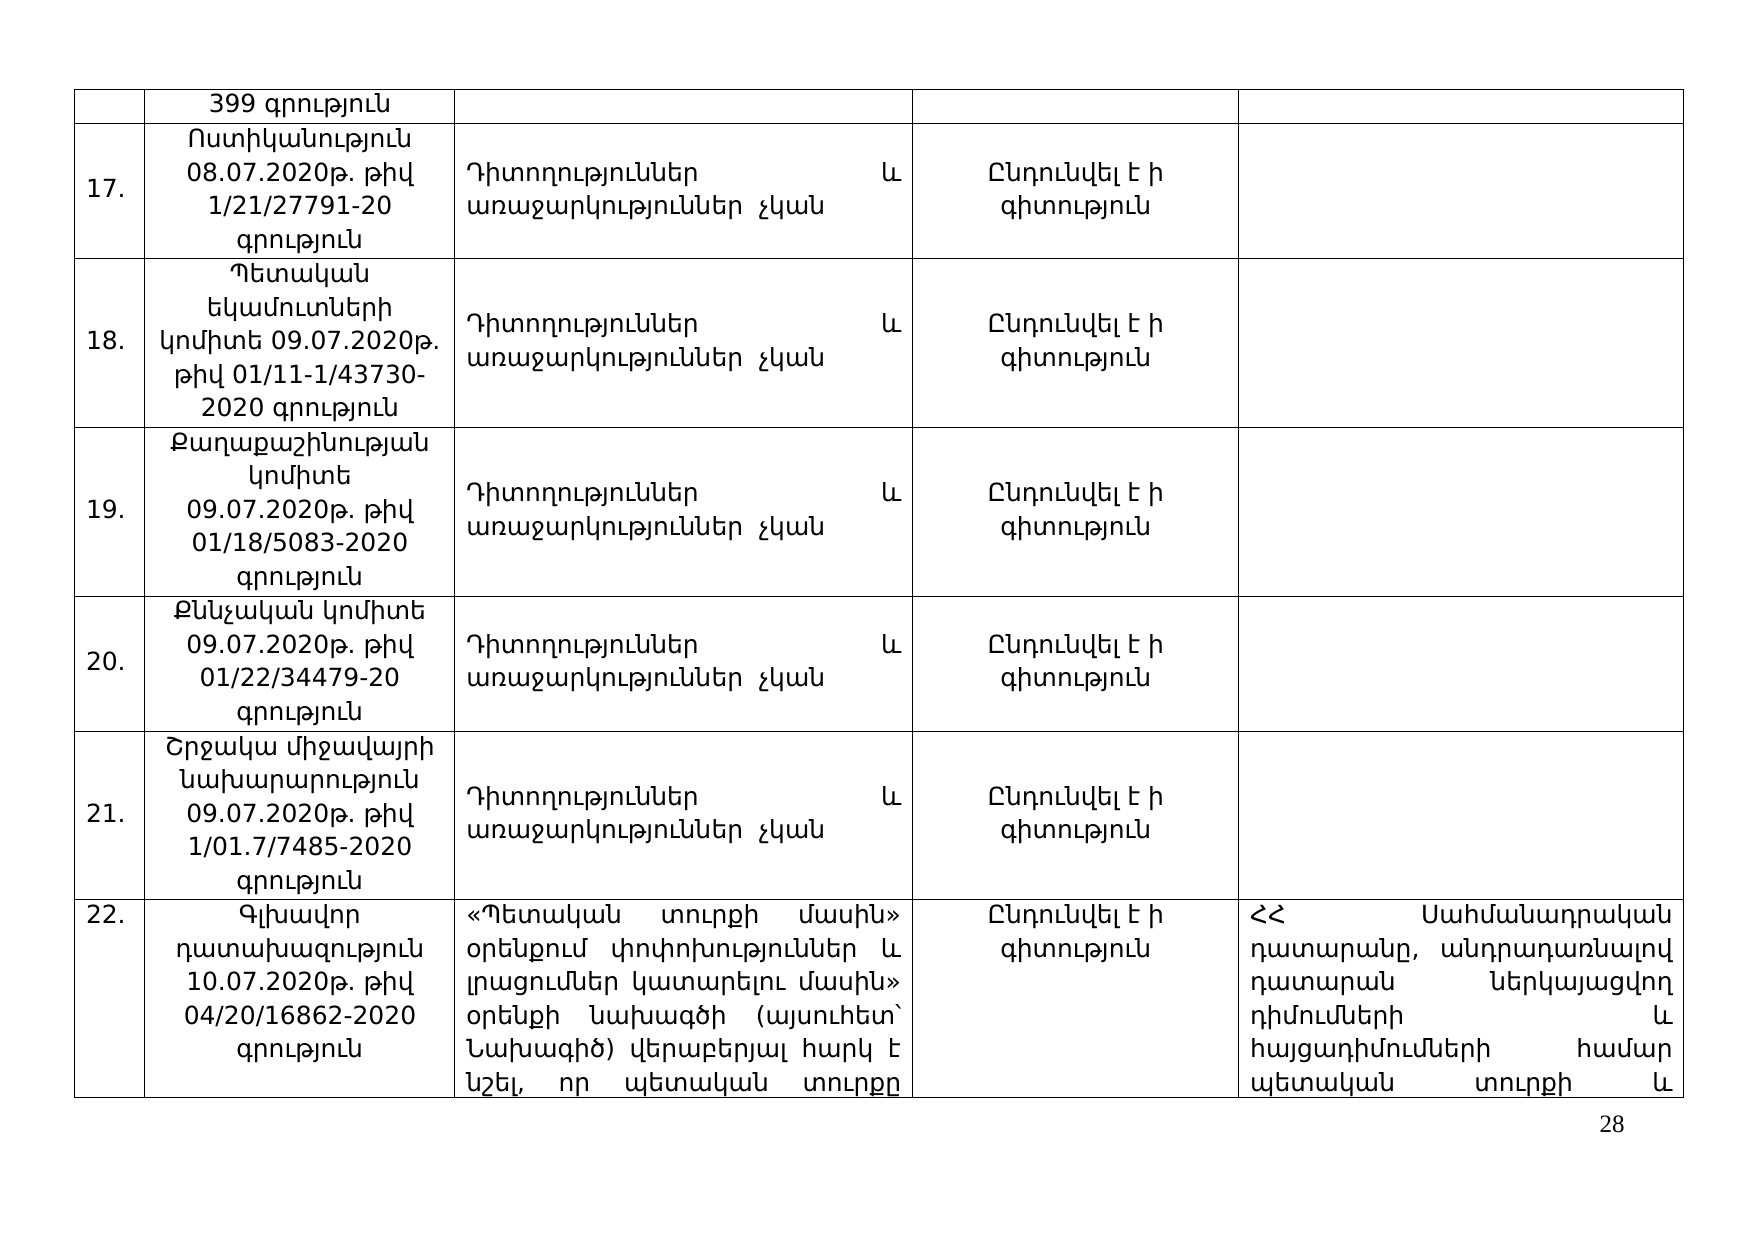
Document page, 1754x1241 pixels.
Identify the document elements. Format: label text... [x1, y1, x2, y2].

table_cell [75, 597, 144, 731]
table_cell [75, 90, 144, 123]
table_cell Քաղաքաշինության կոմիտե 09.07.2020թ. թիվ 01/18/5083-2020 գրություն [145, 428, 454, 596]
table_cell [1239, 732, 1683, 899]
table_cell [455, 90, 912, 123]
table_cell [145, 900, 454, 1097]
table_cell Ոստիկանություն 08.07.2020թ. թիվ 1/21/27791-20 գրություն [145, 124, 454, 258]
table_cell Ընդունվել է ի գիտություն [913, 124, 1238, 258]
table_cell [455, 124, 912, 258]
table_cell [455, 900, 912, 1097]
table_cell [1239, 90, 1683, 123]
table_cell Դիտողություններ և առաջարկություններ չկան [455, 428, 912, 596]
table_cell Շրջակա միջավայրի նախարարություն 09.07.2020թ. թիվ 1/01.7/7485-2020 գրություն [145, 732, 454, 899]
table_cell Դիտողություններ և առաջարկություններ չկան [455, 597, 912, 731]
table_cell [75, 428, 144, 596]
table_cell Ընդունվել է ի գիտություն [913, 732, 1238, 899]
table_cell [1239, 124, 1683, 258]
table_cell Ընդունվել է ի գիտություն [913, 259, 1238, 427]
table_cell Քննչական կոմիտե 09.07.2020թ. թիվ 01/22/34479-20 գրություն [145, 597, 454, 731]
table_cell Ընդունվել է ի գիտություն [913, 597, 1238, 731]
table_cell [75, 124, 144, 258]
table_cell Ընդունվել է ի գիտություն [913, 428, 1238, 596]
table_cell Դիտողություններ և առաջարկություններ չկան [455, 259, 912, 427]
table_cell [913, 90, 1238, 123]
table_cell [75, 900, 144, 1097]
table_cell [1239, 428, 1683, 596]
table_cell [1239, 259, 1683, 427]
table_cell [145, 90, 454, 123]
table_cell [1239, 900, 1683, 1097]
table_cell [1239, 597, 1683, 731]
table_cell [913, 900, 1238, 1097]
table_cell [75, 259, 144, 427]
table_cell Դիտողություններ և առաջարկություններ չկան [455, 732, 912, 899]
table_cell Պետական եկամուտների կոմիտե 09.07.2020թ. թիվ 01/11-1/43730-2020 գրություն [145, 259, 454, 427]
table_cell [75, 732, 144, 899]
